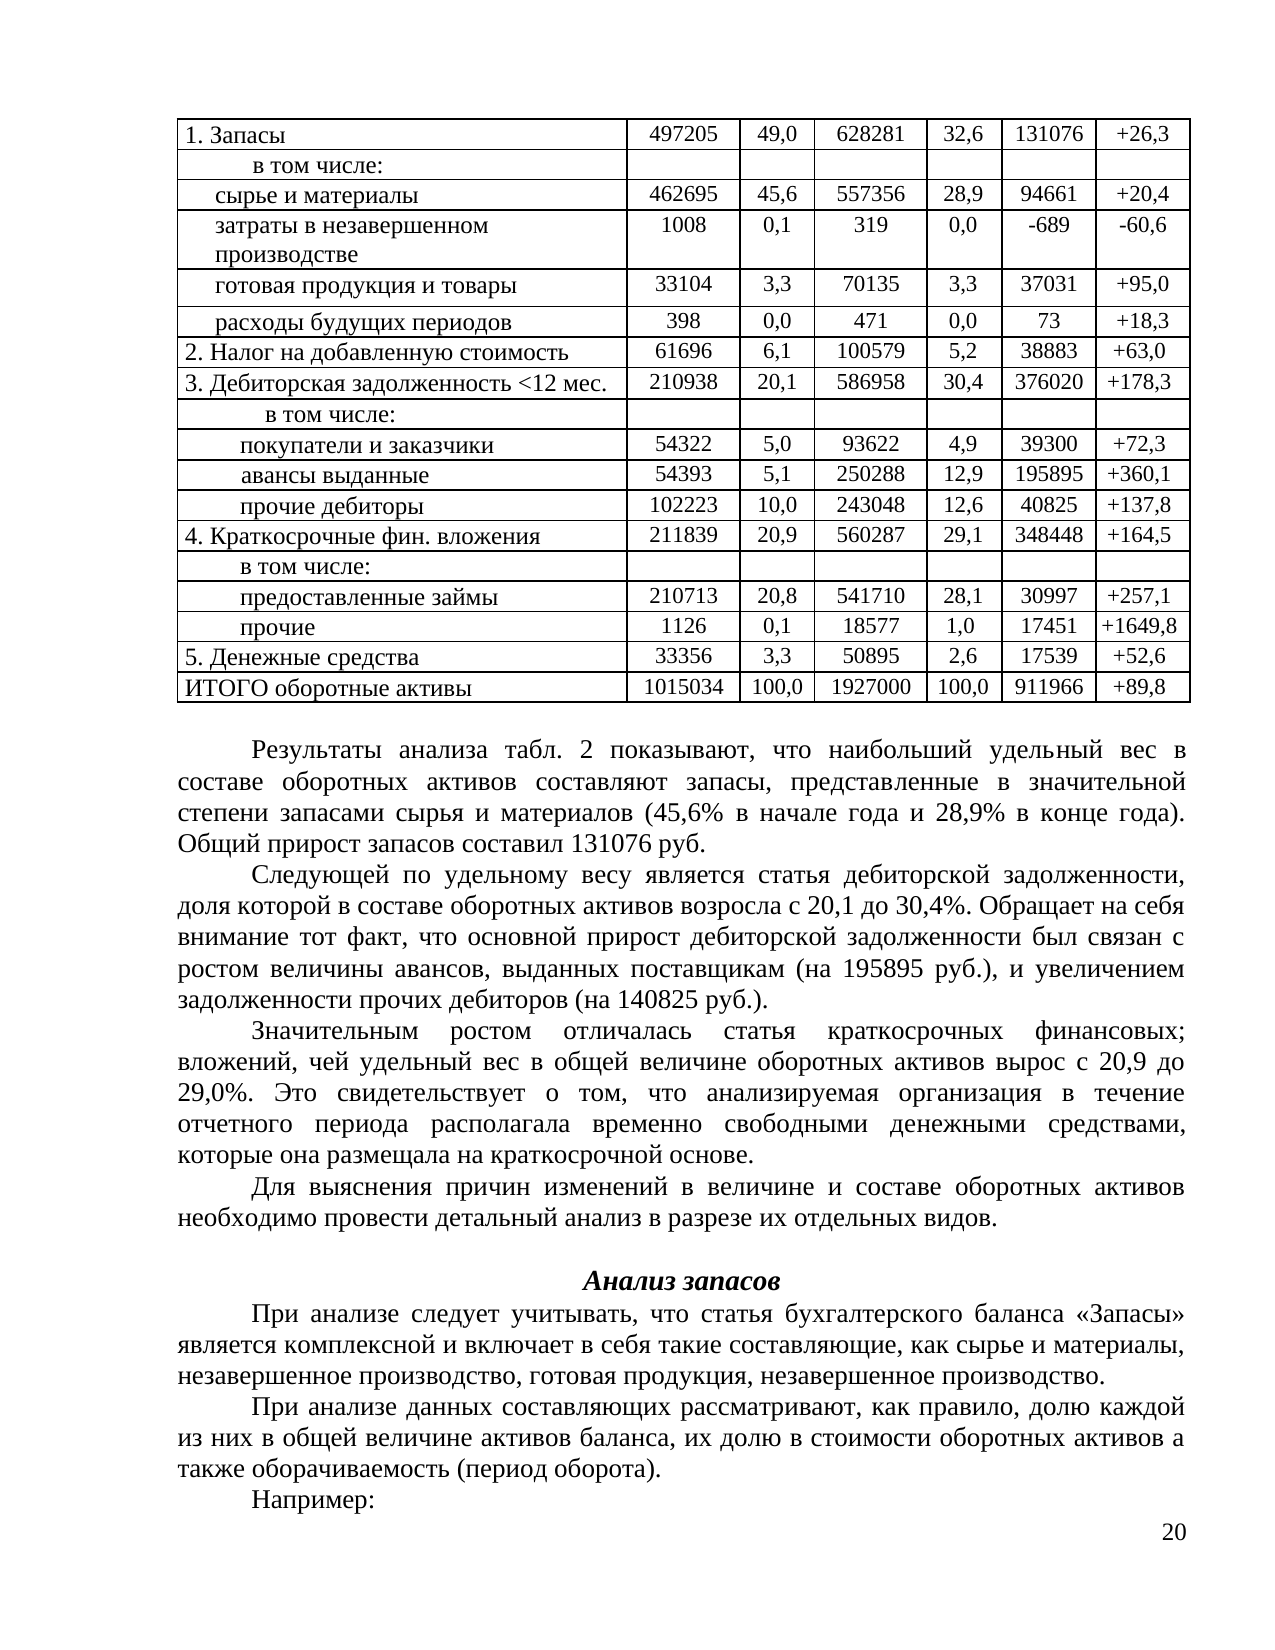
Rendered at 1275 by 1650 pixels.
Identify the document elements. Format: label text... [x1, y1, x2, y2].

table_cell 93622 [815, 430, 926, 459]
table_cell 4. Краткосрочные фин. вложения [178, 521, 626, 550]
table_cell 17539 [1003, 642, 1095, 671]
text При анализе данных составляющих рассматривают, как правило, долю каждой из них в общей величине активов баланса, их долю в стоимости оборотных активов а также оборачиваемость (период оборота). [177, 1390, 1186, 1483]
table_cell в том числе: [178, 400, 626, 428]
table_cell [628, 552, 739, 580]
table_cell +20,4 [1097, 180, 1189, 209]
table_cell [928, 400, 1001, 428]
table_cell 376020 [1003, 368, 1095, 398]
table_cell 1126 [628, 612, 739, 641]
table_cell +1649,8 [1097, 612, 1189, 641]
table_cell [741, 150, 814, 179]
table_cell 0,0 [928, 211, 1001, 268]
table_cell +95,0 [1097, 270, 1189, 306]
text Например: [177, 1483, 1186, 1515]
table_cell 497205 [628, 120, 739, 148]
table_cell 38883 [1003, 338, 1095, 366]
table_cell 17451 [1003, 612, 1095, 641]
table_cell 398 [628, 307, 739, 336]
table_cell [1003, 400, 1095, 428]
text При анализе следует учитывать, что статья бухгалтерского баланса «Запасы» является комплексной и включает в себя такие составляющие, как сырье и материалы, незавершенное производство, готовая продукция, незавершенное производство. [177, 1297, 1186, 1390]
table_cell 10,0 [741, 491, 814, 519]
table_cell 32,6 [928, 120, 1001, 148]
table_cell [928, 150, 1001, 179]
table_cell ИТОГО оборотные активы [178, 673, 626, 701]
table_cell 5. Денежные средства [178, 642, 626, 671]
table_cell 100,0 [741, 673, 814, 701]
table_cell 100,0 [928, 673, 1001, 701]
text Следующей по удельному весу является статья дебиторской зaдoлженности, доля которой в составе оборотных активов возросла с 20,1 до 30,4%. Обращает на себя внимание тот факт, что основной прирост дебиторской задолженности был связан с ростом величины авансов, выданных поставщикам (на 195895 руб.), и увеличением задолженности прочих дебиторов (на 140825 руб.). [177, 858, 1186, 1014]
table_cell сырье и материалы [178, 180, 626, 209]
table_cell 586958 [815, 368, 926, 398]
table_cell 102223 [628, 491, 739, 519]
table_cell 0,0 [741, 307, 814, 336]
table_cell в том числе: [178, 552, 626, 580]
text Для выяснения причин изменений в величине и составе оборотных активов необходимо провести детальный анализ в разрезе их отдельных видов. [177, 1170, 1186, 1232]
table_cell 195895 [1003, 461, 1095, 489]
table_cell -689 [1003, 211, 1095, 268]
table_cell 243048 [815, 491, 926, 519]
table_cell 54322 [628, 430, 739, 459]
table_cell 100579 [815, 338, 926, 366]
table_cell [628, 150, 739, 179]
table_cell +52,6 [1097, 642, 1189, 671]
table_cell 18577 [815, 612, 926, 641]
table_cell 557356 [815, 180, 926, 209]
table_cell +178,3 [1097, 368, 1189, 398]
table_cell 3,3 [741, 642, 814, 671]
table_cell затраты в незавершенном производстве [178, 211, 626, 268]
table_cell 131076 [1003, 120, 1095, 148]
text Анализ запасов [177, 1263, 1186, 1297]
table_cell +257,1 [1097, 582, 1189, 611]
table_cell 1,0 [928, 612, 1001, 641]
table_cell прочие дебиторы [178, 491, 626, 519]
table_cell покупатели и заказчики [178, 430, 626, 459]
table_cell [628, 400, 739, 428]
table_cell [928, 552, 1001, 580]
table_cell 3,3 [741, 270, 814, 306]
table_cell прочие [178, 612, 626, 641]
table_cell 560287 [815, 521, 926, 550]
table_cell 30997 [1003, 582, 1095, 611]
table_cell [741, 400, 814, 428]
table_cell 94661 [1003, 180, 1095, 209]
table_cell 250288 [815, 461, 926, 489]
table_cell 210713 [628, 582, 739, 611]
table_cell 0,1 [741, 211, 814, 268]
table_cell 0,1 [741, 612, 814, 641]
table_cell предоставленные займы [178, 582, 626, 611]
table_cell 3,3 [928, 270, 1001, 306]
table_cell [741, 552, 814, 580]
table_cell 30,4 [928, 368, 1001, 398]
table_cell 20,1 [741, 368, 814, 398]
table_cell 6,1 [741, 338, 814, 366]
table_cell [815, 552, 926, 580]
table_cell 28,9 [928, 180, 1001, 209]
table_cell 319 [815, 211, 926, 268]
table_cell 73 [1003, 307, 1095, 336]
table_cell 50895 [815, 642, 926, 671]
table_cell 0,0 [928, 307, 1001, 336]
table_cell 471 [815, 307, 926, 336]
table_cell готовая продукция и товары [178, 270, 626, 306]
table_cell 2,6 [928, 642, 1001, 671]
table_cell [1097, 150, 1189, 179]
table_cell 1015034 [628, 673, 739, 701]
text Значительным ростом отличалась статья краткосрочных финансовых; вложений, чей удельный вес в общей величине оборотных активов вырос с 20,9 до 29,0%. Это свидетельствует о том, что анализируемая организация в течение отчетного периода располагала временно свободными денежными средствами, которые она размещала на краткосрочной основе. [177, 1014, 1186, 1170]
table_cell +26,3 [1097, 120, 1189, 148]
table_cell +18,3 [1097, 307, 1189, 336]
table_cell 1927000 [815, 673, 926, 701]
table_cell 3. Дебиторская задолженность <12 мес. [178, 368, 626, 398]
table_cell 28,1 [928, 582, 1001, 611]
table_cell 628281 [815, 120, 926, 148]
table_cell +164,5 [1097, 521, 1189, 550]
table_cell [1003, 150, 1095, 179]
table_cell -60,6 [1097, 211, 1189, 268]
table_cell 210938 [628, 368, 739, 398]
table_cell 462695 [628, 180, 739, 209]
table_cell +137,8 [1097, 491, 1189, 519]
table_cell расходы будущих периодов [178, 307, 626, 336]
table_cell 40825 [1003, 491, 1095, 519]
table_cell 4,9 [928, 430, 1001, 459]
table_cell +89,8 [1097, 673, 1189, 701]
table_cell 54393 [628, 461, 739, 489]
table_cell 70135 [815, 270, 926, 306]
table_cell 33104 [628, 270, 739, 306]
table_cell [1097, 552, 1189, 580]
table_cell [1003, 552, 1095, 580]
table_cell [815, 400, 926, 428]
table_cell [815, 150, 926, 179]
table_cell 911966 [1003, 673, 1095, 701]
table_cell 541710 [815, 582, 926, 611]
table_cell 37031 [1003, 270, 1095, 306]
table_cell 45,6 [741, 180, 814, 209]
table_cell [1097, 400, 1189, 428]
table_cell авансы выданные [178, 461, 626, 489]
table_cell 33356 [628, 642, 739, 671]
table_cell +72,3 [1097, 430, 1189, 459]
table_cell 5,1 [741, 461, 814, 489]
table_cell 20,8 [741, 582, 814, 611]
text Результаты анализа табл. 2 показывают, что наибольший удельный вес в составе оборотных активов составляют запасы, представленные в значительной степени запасами сырья и материалов (45,6% в начале года и 28,9% в конце года). Общий прирост запасов составил 131076 руб. [177, 734, 1186, 858]
table_cell 1008 [628, 211, 739, 268]
table_cell 39300 [1003, 430, 1095, 459]
table_cell в том числе: [178, 150, 626, 179]
table_cell 12,9 [928, 461, 1001, 489]
table_cell 29,1 [928, 521, 1001, 550]
table_cell 1. Запасы [178, 120, 626, 148]
table_cell 2. Налог на добавленную стоимость [178, 338, 626, 366]
table_cell 211839 [628, 521, 739, 550]
table_cell 20,9 [741, 521, 814, 550]
table_cell 348448 [1003, 521, 1095, 550]
table_cell +63,0 [1097, 338, 1189, 366]
table_cell 49,0 [741, 120, 814, 148]
table_cell +360,1 [1097, 461, 1189, 489]
table_cell 5,0 [741, 430, 814, 459]
table_cell 61696 [628, 338, 739, 366]
table_cell 5,2 [928, 338, 1001, 366]
table_cell 12,6 [928, 491, 1001, 519]
